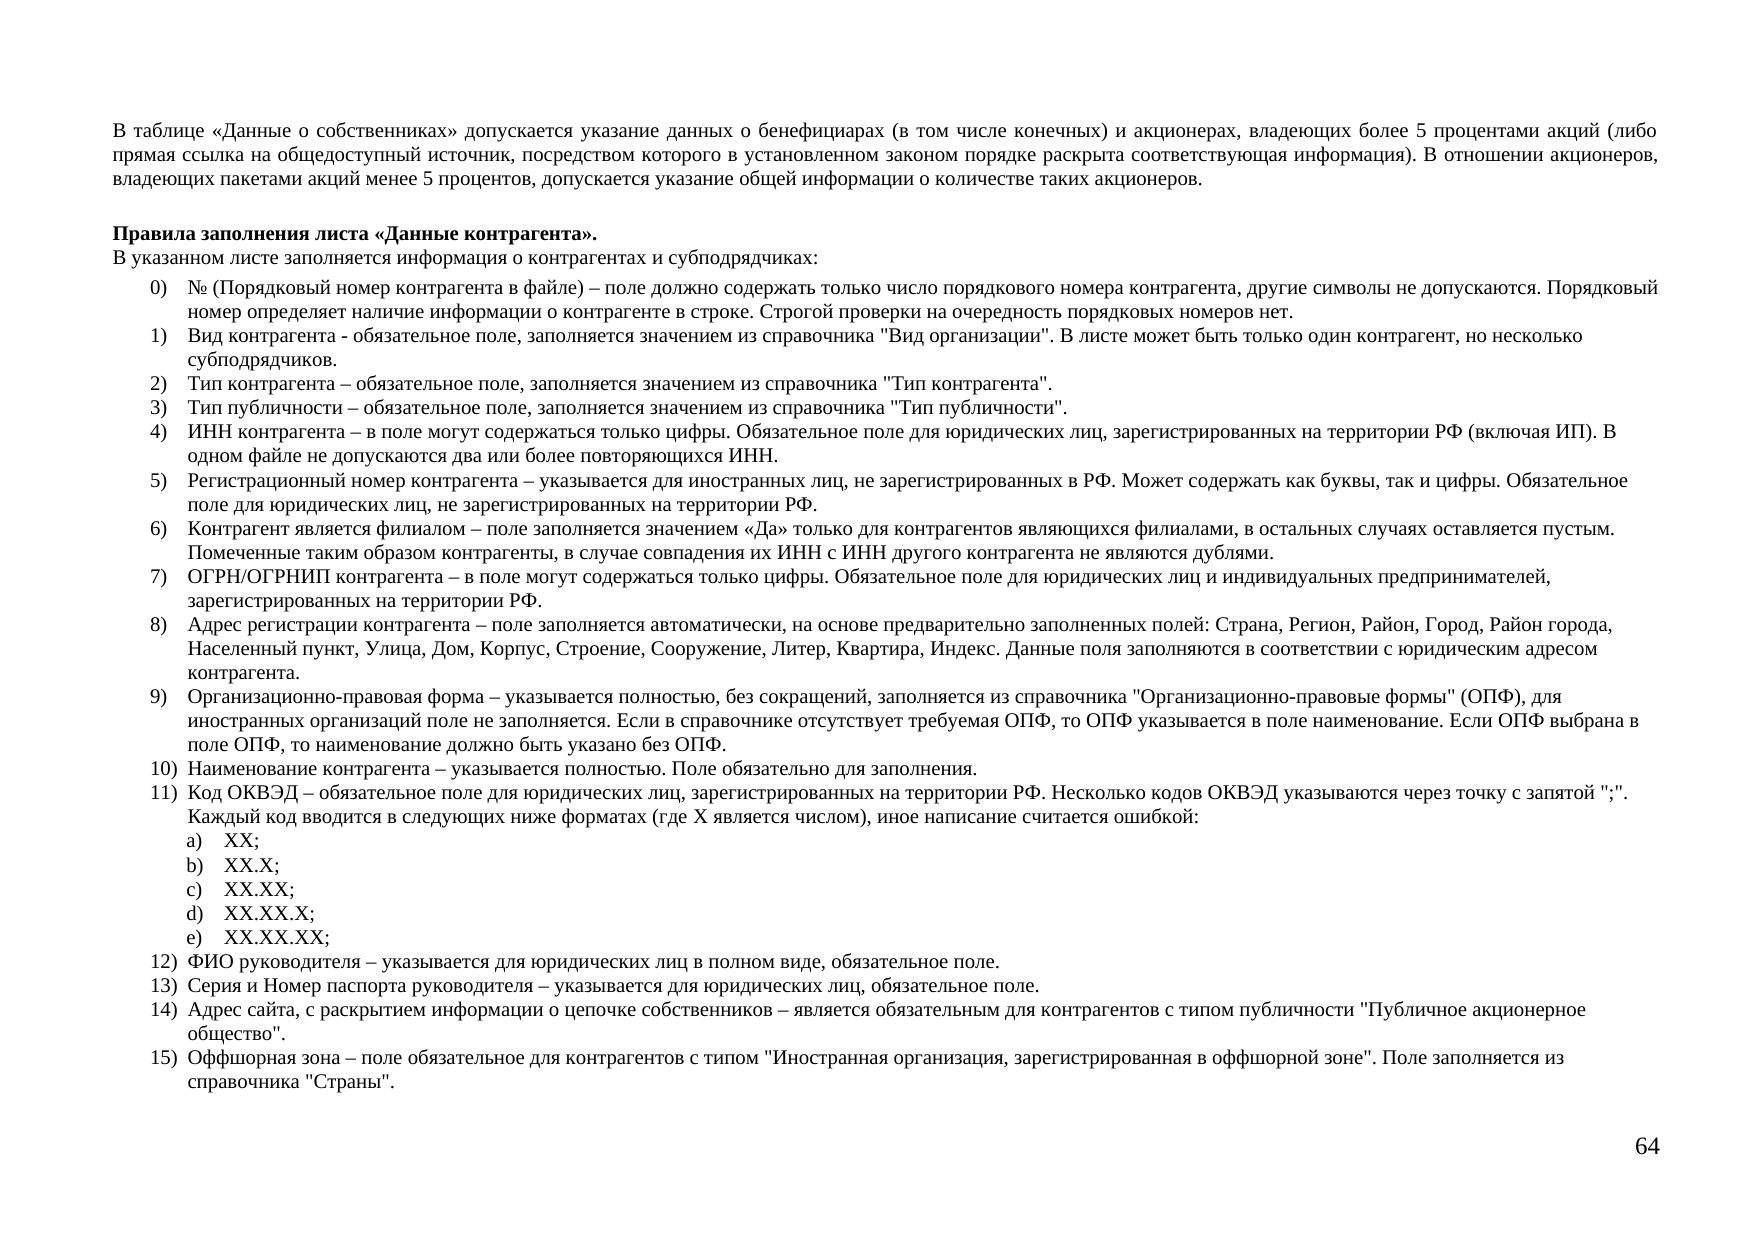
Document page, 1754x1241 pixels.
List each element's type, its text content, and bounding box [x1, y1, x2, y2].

list Адрес регистрации контрагента – поле заполняется автоматически, на основе предварительно заполненных полей: Страна, Регион, Район, Город, Район города, Населенный пункт, Улица, Дом, Корпус, Строение, Сооружение, Литер, Квартира, Индекс. Данные поля заполняются в соответствии с юридическим адресом контрагента. [150, 612, 1660, 684]
list XX.X; [186, 852, 1660, 877]
list Тип контрагента – обязательное поле, заполняется значением из справочника "Тип контрагента". [150, 371, 1660, 395]
list Организационно-правовая форма – указывается полностью, без сокращений, заполняется из справочника "Организационно-правовые формы" (ОПФ), для иностранных организаций поле не заполняется. Если в справочнике отсутствует требуемая ОПФ, то ОПФ указывается в поле наименование. Если ОПФ выбрана в поле ОПФ, то наименование должно быть указано без ОПФ. [150, 684, 1660, 756]
list XX.XX.X; [186, 901, 1660, 925]
list XX.XX; [186, 877, 1660, 901]
list ОГРН/ОГРНИП контрагента – в поле могут содержаться только цифры. Обязательное поле для юридических лиц и индивидуальных предпринимателей, зарегистрированных на территории РФ. [150, 564, 1660, 612]
list XX; [186, 828, 1660, 852]
list XX.XX.XX; [186, 925, 1660, 949]
list Серия и Номер паспорта руководителя – указывается для юридических лиц, обязательное поле. [150, 973, 1660, 997]
list № (Порядковый номер контрагента в файле) – поле должно содержать только число порядкового номера контрагента, другие символы не допускаются. Порядковый номер определяет наличие информации о контрагенте в строке. Строгой проверки на очередность порядковых номеров нет. [150, 275, 1660, 323]
list Контрагент является филиалом – поле заполняется значением «Да» только для контрагентов являющихся филиалами, в остальных случаях оставляется пустым. Помеченные таким образом контрагенты, в случае совпадения их ИНН с ИНН другого контрагента не являются дублями. [150, 516, 1660, 564]
list Тип публичности – обязательное поле, заполняется значением из справочника "Тип публичности". [150, 395, 1660, 419]
list ИНН контрагента – в поле могут содержаться только цифры. Обязательное поле для юридических лиц, зарегистрированных на территории РФ (включая ИП). В одном файле не допускаются два или более повторяющихся ИНН. [150, 419, 1660, 467]
list Оффшорная зона – поле обязательное для контрагентов с типом "Иностранная организация, зарегистрированная в оффшорной зоне". Поле заполняется из справочника "Страны". [150, 1045, 1660, 1093]
list Вид контрагента - обязательное поле, заполняется значением из справочника "Вид организации". В листе может быть только один контрагент, но несколько субподрядчиков. [150, 323, 1660, 371]
text Правила заполнения листа «Данные контрагента». [112, 221, 1660, 245]
text В таблице «Данные о собственниках» допускается указание данных о бенефициарах (в том числе конечных) и акционерах, владеющих более 5 процентами акций (либо прямая ссылка на общедоступный источник, посредством которого в установленном законом порядке раскрыта соответствующая информация). В отношении акционеров, владеющих пакетами акций менее 5 процентов, допускается указание общей информации о количестве таких акционеров. [112, 118, 1660, 190]
list ФИО руководителя – указывается для юридических лиц в полном виде, обязательное поле. [150, 949, 1660, 973]
list Адрес сайта, с раскрытием информации о цепочке собственников – является обязательным для контрагентов с типом публичности "Публичное акционерное общество". [150, 997, 1660, 1045]
list Наименование контрагента – указывается полностью. Поле обязательно для заполнения. [150, 756, 1660, 780]
list Код ОКВЭД – обязательное поле для юридических лиц, зарегистрированных на территории РФ. Несколько кодов ОКВЭД указываются через точку с запятой ";". Каждый код вводится в следующих ниже форматах (где X является числом), иное написание считается ошибкой: [150, 780, 1660, 828]
list Регистрационный номер контрагента – указывается для иностранных лиц, не зарегистрированных в РФ. Может содержать как буквы, так и цифры. Обязательное поле для юридических лиц, не зарегистрированных на территории РФ. [150, 467, 1660, 516]
text В указанном листе заполняется информация о контрагентах и субподрядчиках: [112, 245, 1660, 269]
